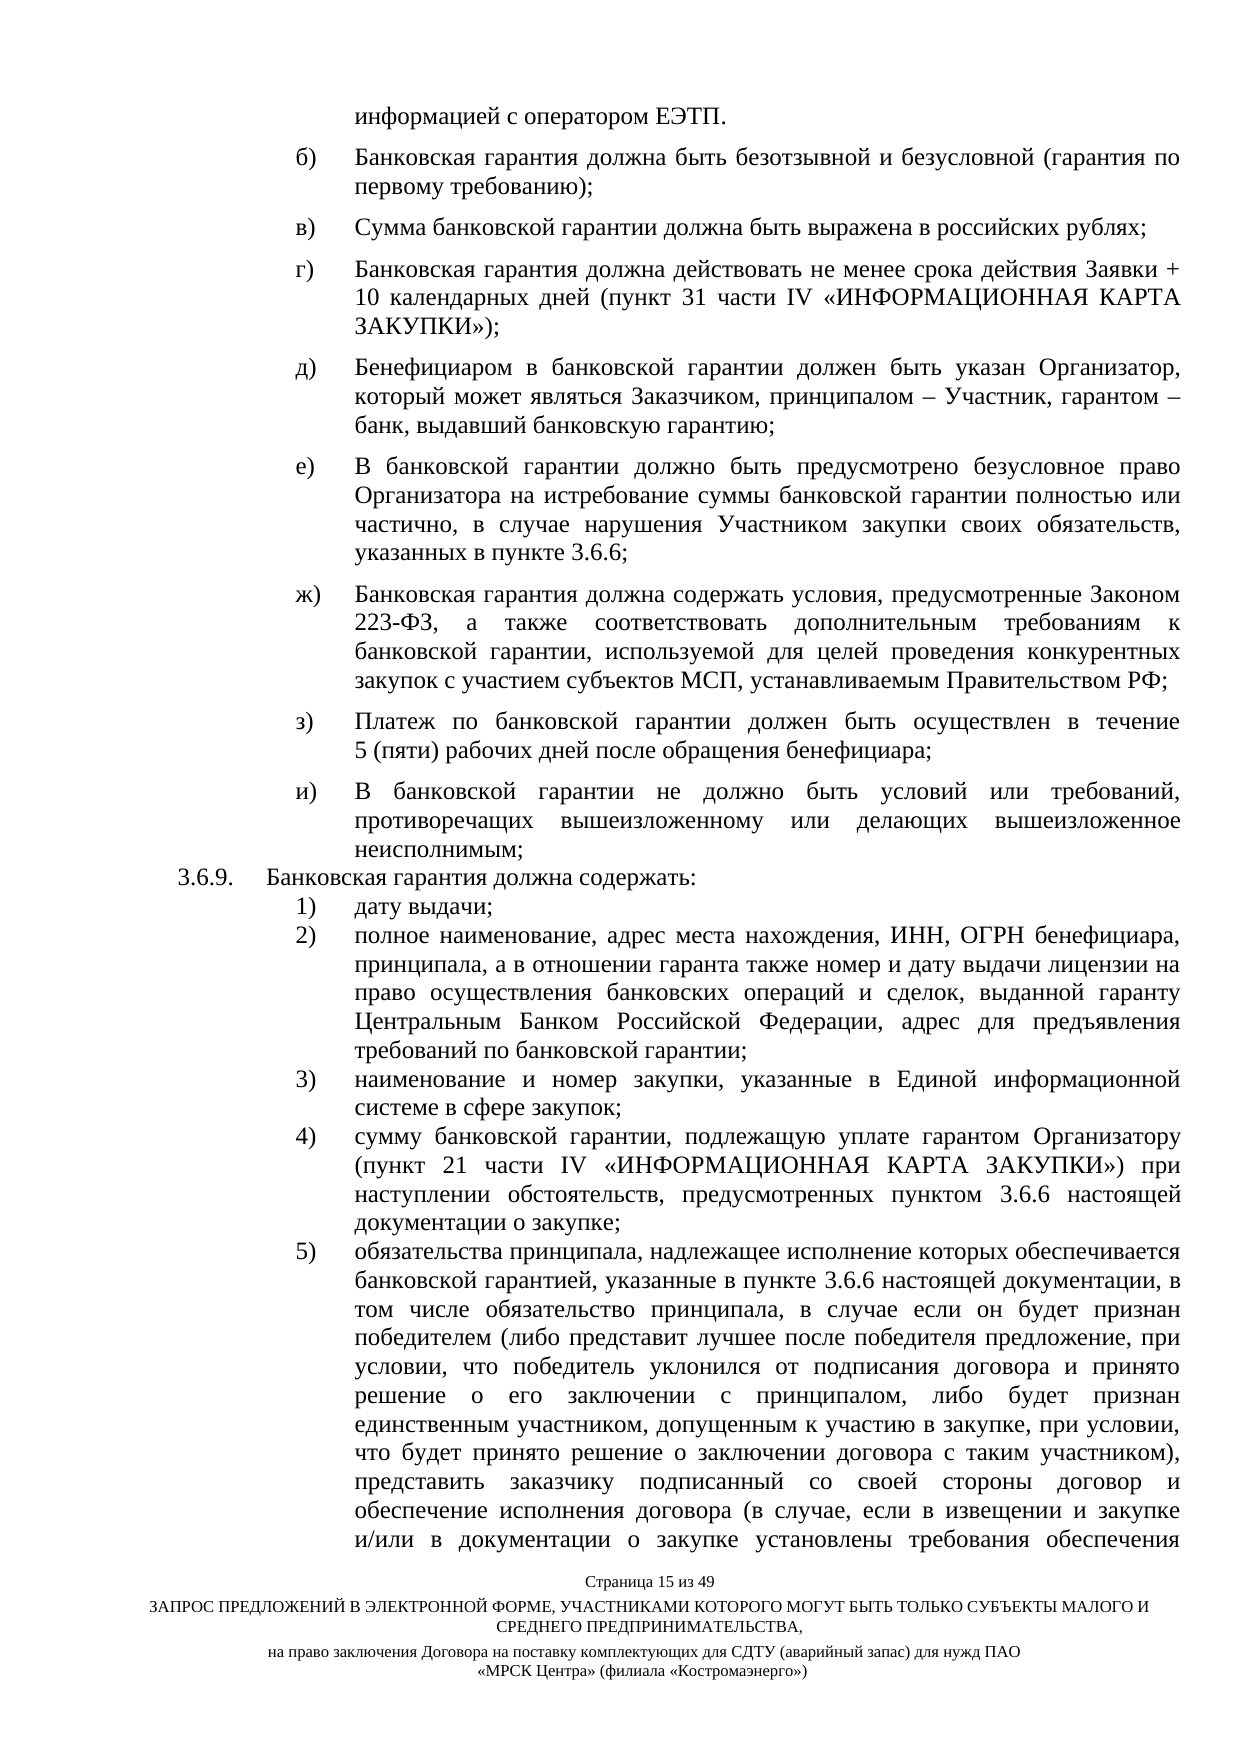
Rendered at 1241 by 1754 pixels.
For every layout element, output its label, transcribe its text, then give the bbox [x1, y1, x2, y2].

list В банковской гарантии должно быть предусмотрено безусловное право Организатора на истребование суммы банковской гарантии полностью или частично, в случае нарушения Участником закупки своих обязательств, указанных в пункте 3.6.6; [295, 451, 1181, 566]
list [295, 101, 1181, 130]
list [295, 1236, 1181, 1552]
list Платеж по банковской гарантии должен быть осуществлен в течение 5 (пяти) рабочих дней после обращения бенефициара; [295, 706, 1181, 764]
list наименование и номер закупки, указанные в Единой информационной системе в сфере закупок; [295, 1064, 1181, 1121]
list полное наименование, адрес места нахождения, ИНН, ОГРН бенефициара, принципала, а в отношении гаранта также номер и дату выдачи лицензии на право осуществления банковских операций и сделок, выданной гаранту Центральным Банком Российской Федерации, адрес для предъявления требований по банковской гарантии; [295, 920, 1181, 1064]
list сумму банковской гарантии, подлежащую уплате гарантом Организатору (пункт 21 части IV «ИНФОРМАЦИОННАЯ КАРТА ЗАКУПКИ») при наступлении обстоятельств, предусмотренных пунктом 3.6.6 настоящей документации о закупке; [295, 1121, 1181, 1236]
list Банковская гарантия должна содержать условия, предусмотренные Законом 223-ФЗ, а также соответствовать дополнительным требованиям к банковской гарантии, используемой для целей проведения конкурентных закупок с участием субъектов МСП, устанавливаемым Правительством РФ; [295, 579, 1181, 694]
list Банковская гарантия должна действовать не менее срока действия Заявки + 10 календарных дней (пункт 31 части IV «ИНФОРМАЦИОННАЯ КАРТА ЗАКУПКИ»); [295, 254, 1181, 340]
list Сумма банковской гарантии должна быть выражена в российских рублях; [295, 212, 1181, 241]
list дату выдачи; [295, 891, 1181, 920]
subtitle Банковская гарантия должна содержать: [118, 862, 1181, 891]
list В банковской гарантии не должно быть условий или требований, противоречащих вышеизложенному или делающих вышеизложенное неисполнимым; [295, 776, 1181, 862]
list Бенефициаром в банковской гарантии должен быть указан Организатор, который может являться Заказчиком, принципалом – Участник, гарантом – банк, выдавший банковскую гарантию; [295, 352, 1181, 439]
list Банковская гарантия должна быть безотзывной и безусловной (гарантия по первому требованию); [295, 142, 1181, 200]
